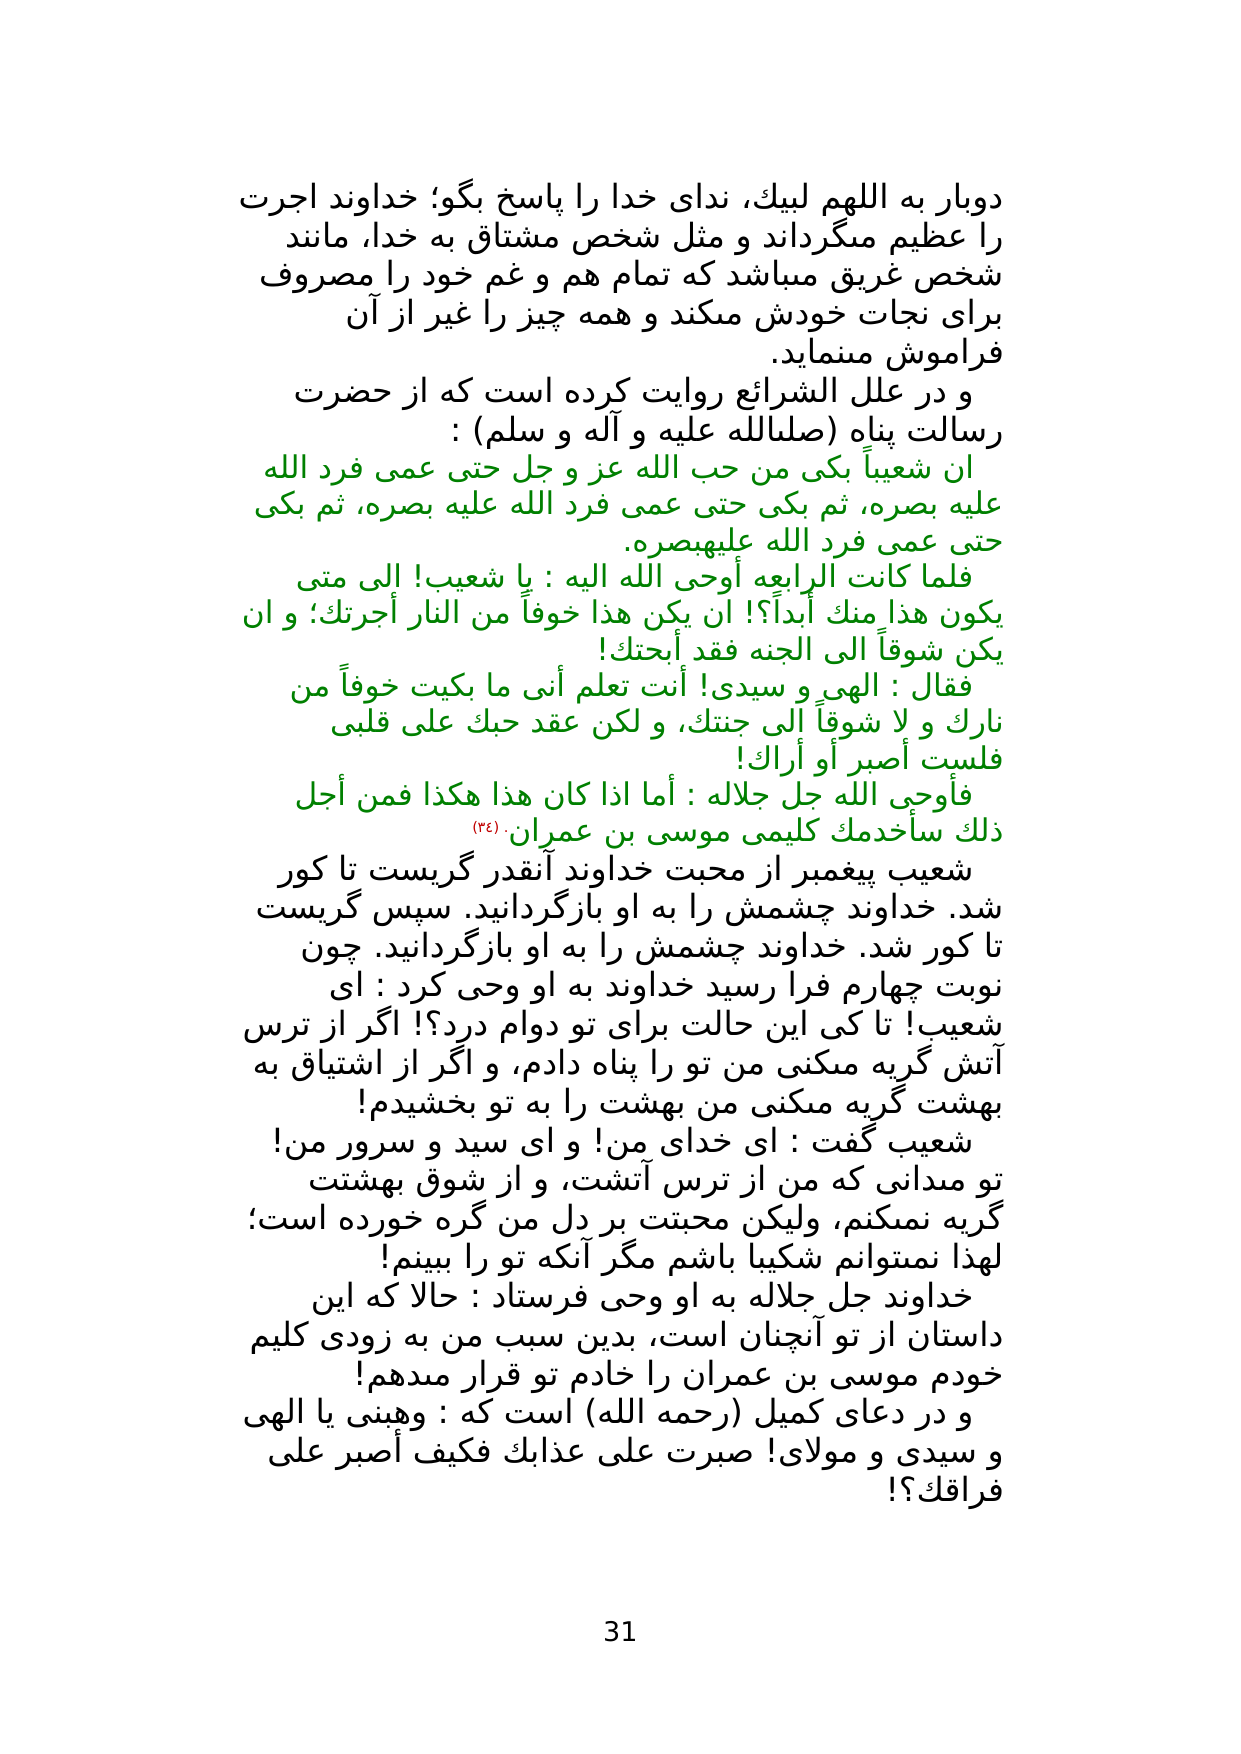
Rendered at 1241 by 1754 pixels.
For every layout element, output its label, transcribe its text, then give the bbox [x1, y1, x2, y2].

text فلما كانت الرابعه أوحى الله اليه : يا شعيب! الى متى يكون هذا منك أبداً؟! ان يكن هذا خوفاً من النار أجرتك؛ و ان يكن شوقاً الى الجنه فقد أبحتك! [236, 558, 1004, 667]
text فأوحى الله جل جلاله : أما اذا كان هذا هكذا فمن أجل ذلك سأخدمك كليمى موسى بن عمران. (٣٤) [236, 776, 1004, 849]
text شعيب گفت : اى خداى من! و اى سيد و سرور من! تو مى‏دانى كه من از ترس آتشت، و از شوق بهشتت گريه نمى‏كنم، وليكن محبتت بر دل من گره خورده است؛ لهذا نمى‏توانم شكيبا باشم مگر آنكه تو را ببينم! [236, 1121, 1004, 1276]
text شعيب پيغمبر از محبت خداوند آنقدر گريست تا كور شد. خداوند چشمش را به او بازگردانيد. سپس گريست تا كور شد. خداوند چشمش را به او بازگردانيد. چون نوبت چهارم فرا رسيد خداوند به او وحى كرد : اى شعيب! تا كى اين حالت براى تو دوام درد؟! اگر از ترس آتش گريه مى‏كنى من تو را پناه دادم، و اگر از اشتياق به بهشت گريه مى‏كنى من بهشت را به تو بخشيدم! [236, 849, 1004, 1121]
text ان شعيباً بكى من حب الله عز و جل حتى عمى فرد الله عليه بصره، ثم بكى حتى عمى فرد الله عليه بصره، ثم بكى حتى عمى فرد الله‏ عليه‏بصره. [236, 449, 1004, 558]
text و در دعاى كميل (رحمه الله) است كه : وهبنى يا الهى و سيدى و مولاى! صبرت على عذابك فكيف أصبر على فراقك؟! [236, 1393, 1004, 1509]
text فقال : الهى و سيدى! أنت تعلم أنى ما بكيت خوفاً من نارك و لا شوقاً الى جنتك، و لكن عقد حبك على قلبى فلست أصبر أو أراك! [236, 667, 1004, 776]
text خداوند جل جلاله به او وحى فرستاد : حالا كه اين داستان از تو آن‏چنان است، بدين سبب من به زودى كليم خودم موسى بن عمران را خادم تو قرار مى‏دهم! [236, 1276, 1004, 1393]
text و در علل الشرائع روايت كرده است كه از حضرت رسالت پناه (صلى‏الله عليه و آله و سلم) : [236, 371, 1004, 449]
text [236, 177, 1004, 371]
